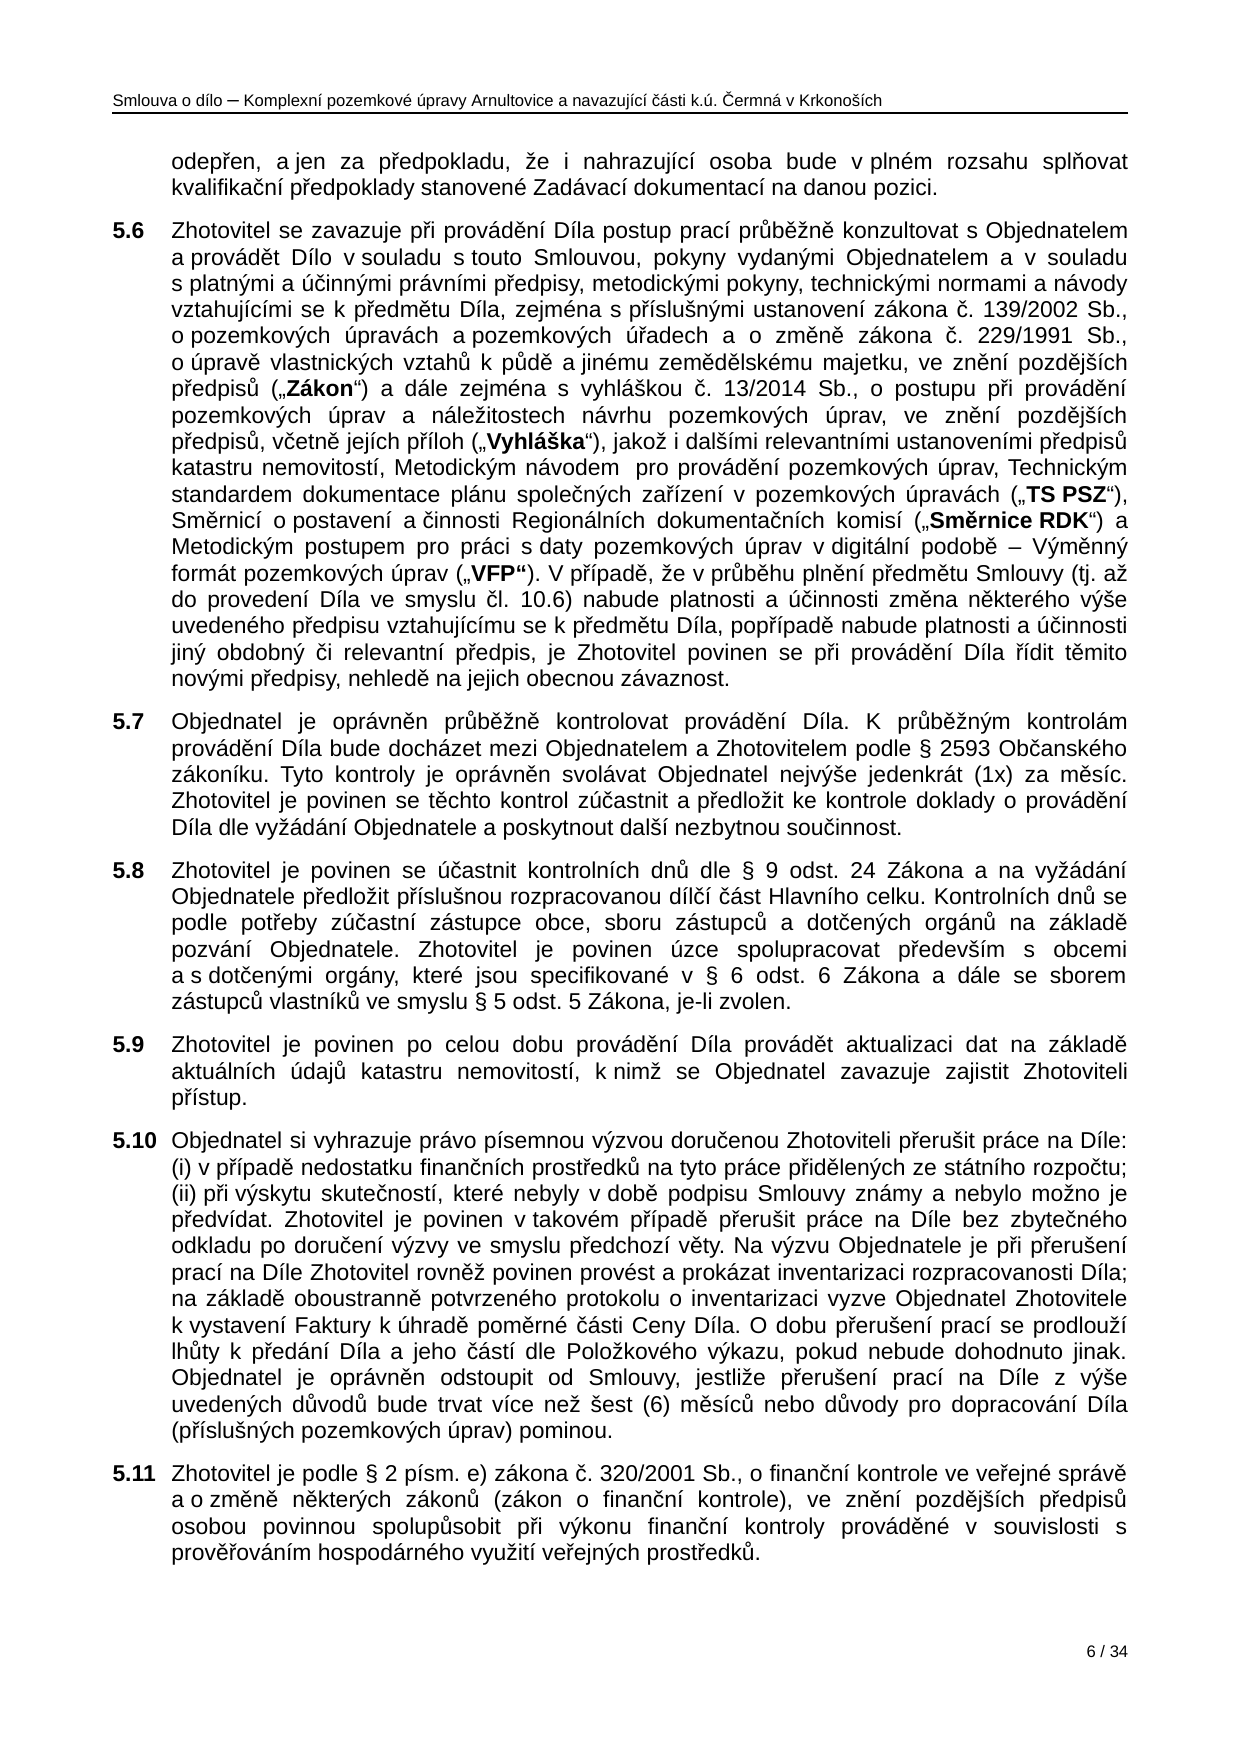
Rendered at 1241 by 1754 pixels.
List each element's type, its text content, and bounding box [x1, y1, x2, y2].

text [112, 148, 1128, 200]
text Zhotovitel je povinen se účastnit kontrolních dnů dle § 9 odst. 24 Zákona a na vyžádání Objednatele předložit příslušnou rozpracovanou dílčí část Hlavního celku. Kontrolních dnů se podle potřeby zúčastní zástupce obce, sboru zástupců a dotčených orgánů na základě pozvání Objednatele. Zhotovitel je povinen úzce spolupracovat především s obcemi a s dotčenými orgány, které jsou specifikované v § 6 odst. 6 Zákona a dále se sborem zástupců vlastníků ve smyslu § 5 odst. 5 Zákona, je-li zvolen. [112, 857, 1128, 1015]
text Zhotovitel je podle § 2 písm. e) zákona č. 320/2001 Sb., o finanční kontrole ve veřejné správě a o změně některých zákonů (zákon o finanční kontrole), ve znění pozdějších předpisů osobou povinnou spolupůsobit při výkonu finanční kontroly prováděné v souvislosti s prověřováním hospodárného využití veřejných prostředků. [112, 1460, 1128, 1565]
text Objednatel je oprávněn průběžně kontrolovat provádění Díla. K průběžným kontrolám provádění Díla bude docházet mezi Objednatelem a Zhotovitelem podle § 2593 Občanského zákoníku. Tyto kontroly je oprávněn svolávat Objednatel nejvýše jedenkrát (1x) za měsíc. Zhotovitel je povinen se těchto kontrol zúčastnit a předložit ke kontrole doklady o provádění Díla dle vyžádání Objednatele a poskytnout další nezbytnou součinnost. [112, 708, 1128, 840]
text Objednatel si vyhrazuje právo písemnou výzvou doručenou Zhotoviteli přerušit práce na Díle: (i) v případě nedostatku finančních prostředků na tyto práce přidělených ze státního rozpočtu; (ii) při výskytu skutečností, které nebyly v době podpisu Smlouvy známy a nebylo možno je předvídat. Zhotovitel je povinen v takovém případě přerušit práce na Díle bez zbytečného odkladu po doručení výzvy ve smyslu předchozí věty. Na výzvu Objednatele je při přerušení prací na Díle Zhotovitel rovněž povinen provést a prokázat inventarizaci rozpracovanosti Díla; na základě oboustranně potvrzeného protokolu o inventarizaci vyzve Objednatel Zhotovitele k vystavení Faktury k úhradě poměrné části Ceny Díla. O dobu přerušení prací se prodlouží lhůty k předání Díla a jeho částí dle Položkového výkazu, pokud nebude dohodnuto jinak. Objednatel je oprávněn odstoupit od Smlouvy, jestliže přerušení prací na Díle z výše uvedených důvodů bude trvat více než šest (6) měsíců nebo důvody pro dopracování Díla (příslušných pozemkových úprav) pominou. [112, 1127, 1128, 1443]
text Zhotovitel je povinen po celou dobu provádění Díla provádět aktualizaci dat na základě aktuálních údajů katastru nemovitostí, k nimž se Objednatel zavazuje zajistit Zhotoviteli přístup. [112, 1031, 1128, 1110]
text Zhotovitel se zavazuje při provádění Díla postup prací průběžně konzultovat s Objednatelem a provádět Dílo v souladu s touto Smlouvou, pokyny vydanými Objednatelem a v souladu s platnými a účinnými právními předpisy, metodickými pokyny, technickými normami a návody vztahujícími se k předmětu Díla, zejména s příslušnými ustanovení zákona č. 139/2002 Sb., o pozemkových úpravách a pozemkových úřadech a o změně zákona č. 229/1991 Sb., o úpravě vlastnických vztahů k půdě a jinému zemědělskému majetku, ve znění pozdějších předpisů („Zákon“) a dále zejména s vyhláškou č. 13/2014 Sb., o postupu při provádění pozemkových úprav a náležitostech návrhu pozemkových úprav, ve znění pozdějších předpisů, včetně jejích příloh („Vyhláška“), jakož i dalšími relevantními ustanoveními předpisů katastru nemovitostí, Metodickým návodem pro provádění pozemkových úprav, Technickým standardem dokumentace plánu společných zařízení v pozemkových úpravách („TS PSZ“), Směrnicí o postavení a činnosti Regionálních dokumentačních komisí („Směrnice RDK“) a Metodickým postupem pro práci s daty pozemkových úprav v digitální podobě – Výměnný formát pozemkových úprav („VFP“). V případě, že v průběhu plnění předmětu Smlouvy (tj. až do provedení Díla ve smyslu čl. 10.6) nabude platnosti a účinnosti změna některého výše uvedeného předpisu vztahujícímu se k předmětu Díla, popřípadě nabude platnosti a účinnosti jiný obdobný či relevantní předpis, je Zhotovitel povinen se při provádění Díla řídit těmito novými předpisy, nehledě na jejich obecnou závaznost. [112, 217, 1128, 691]
